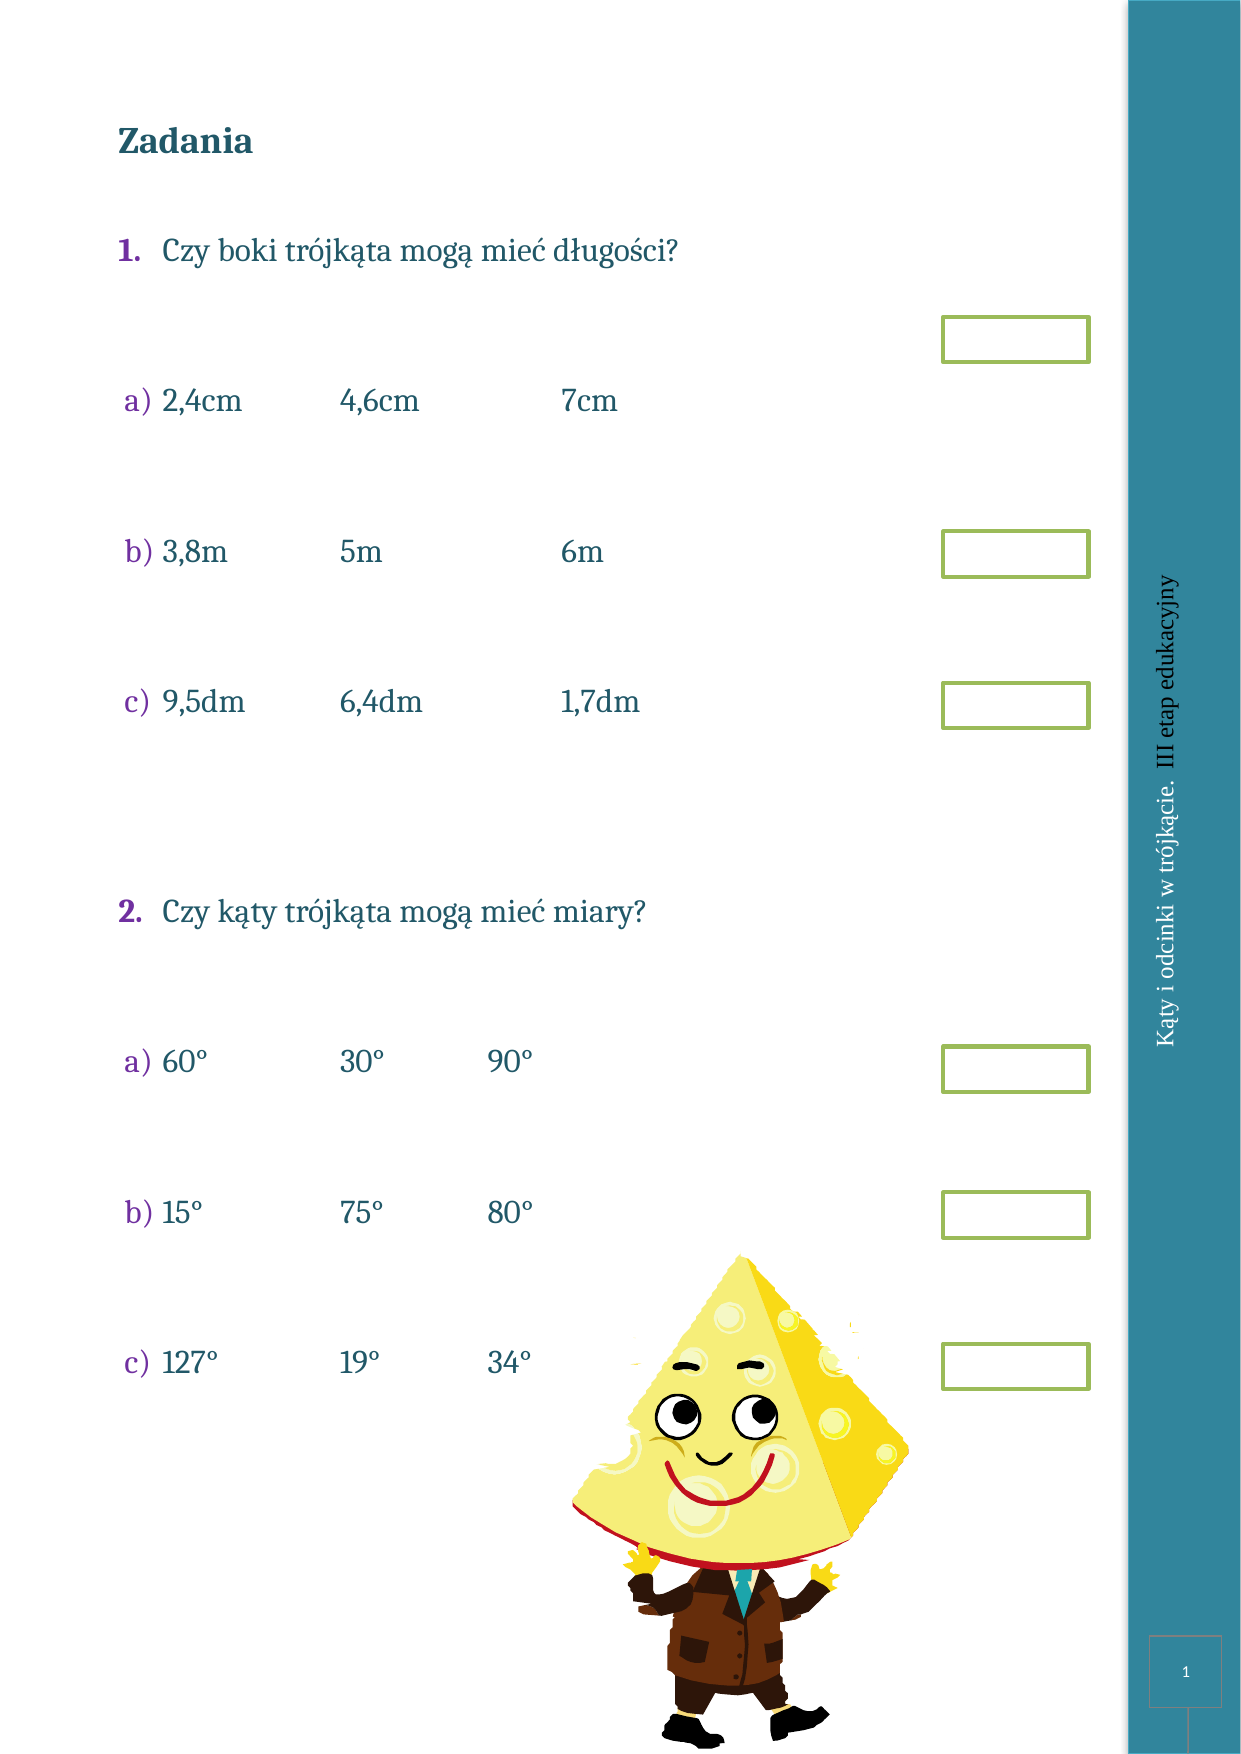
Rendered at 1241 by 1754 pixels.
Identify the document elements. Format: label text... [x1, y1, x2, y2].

title 2,4cm 4,6cm 7cm [124, 382, 960, 519]
title Czy boki trójkąta mogą mieć długości? [118, 231, 960, 369]
title Czy kąty trójkąta mogą mieć miary? [118, 892, 1122, 1030]
title 60° 30° 90° [124, 1043, 960, 1180]
title Zadania [118, 120, 1122, 163]
title 127° 19° 34° [124, 1343, 941, 1382]
title 15° 75° 80° [124, 1193, 960, 1331]
title 9,5dm 6,4dm 1,7dm [124, 682, 960, 845]
title 3,8m 5m 6m [124, 532, 960, 669]
